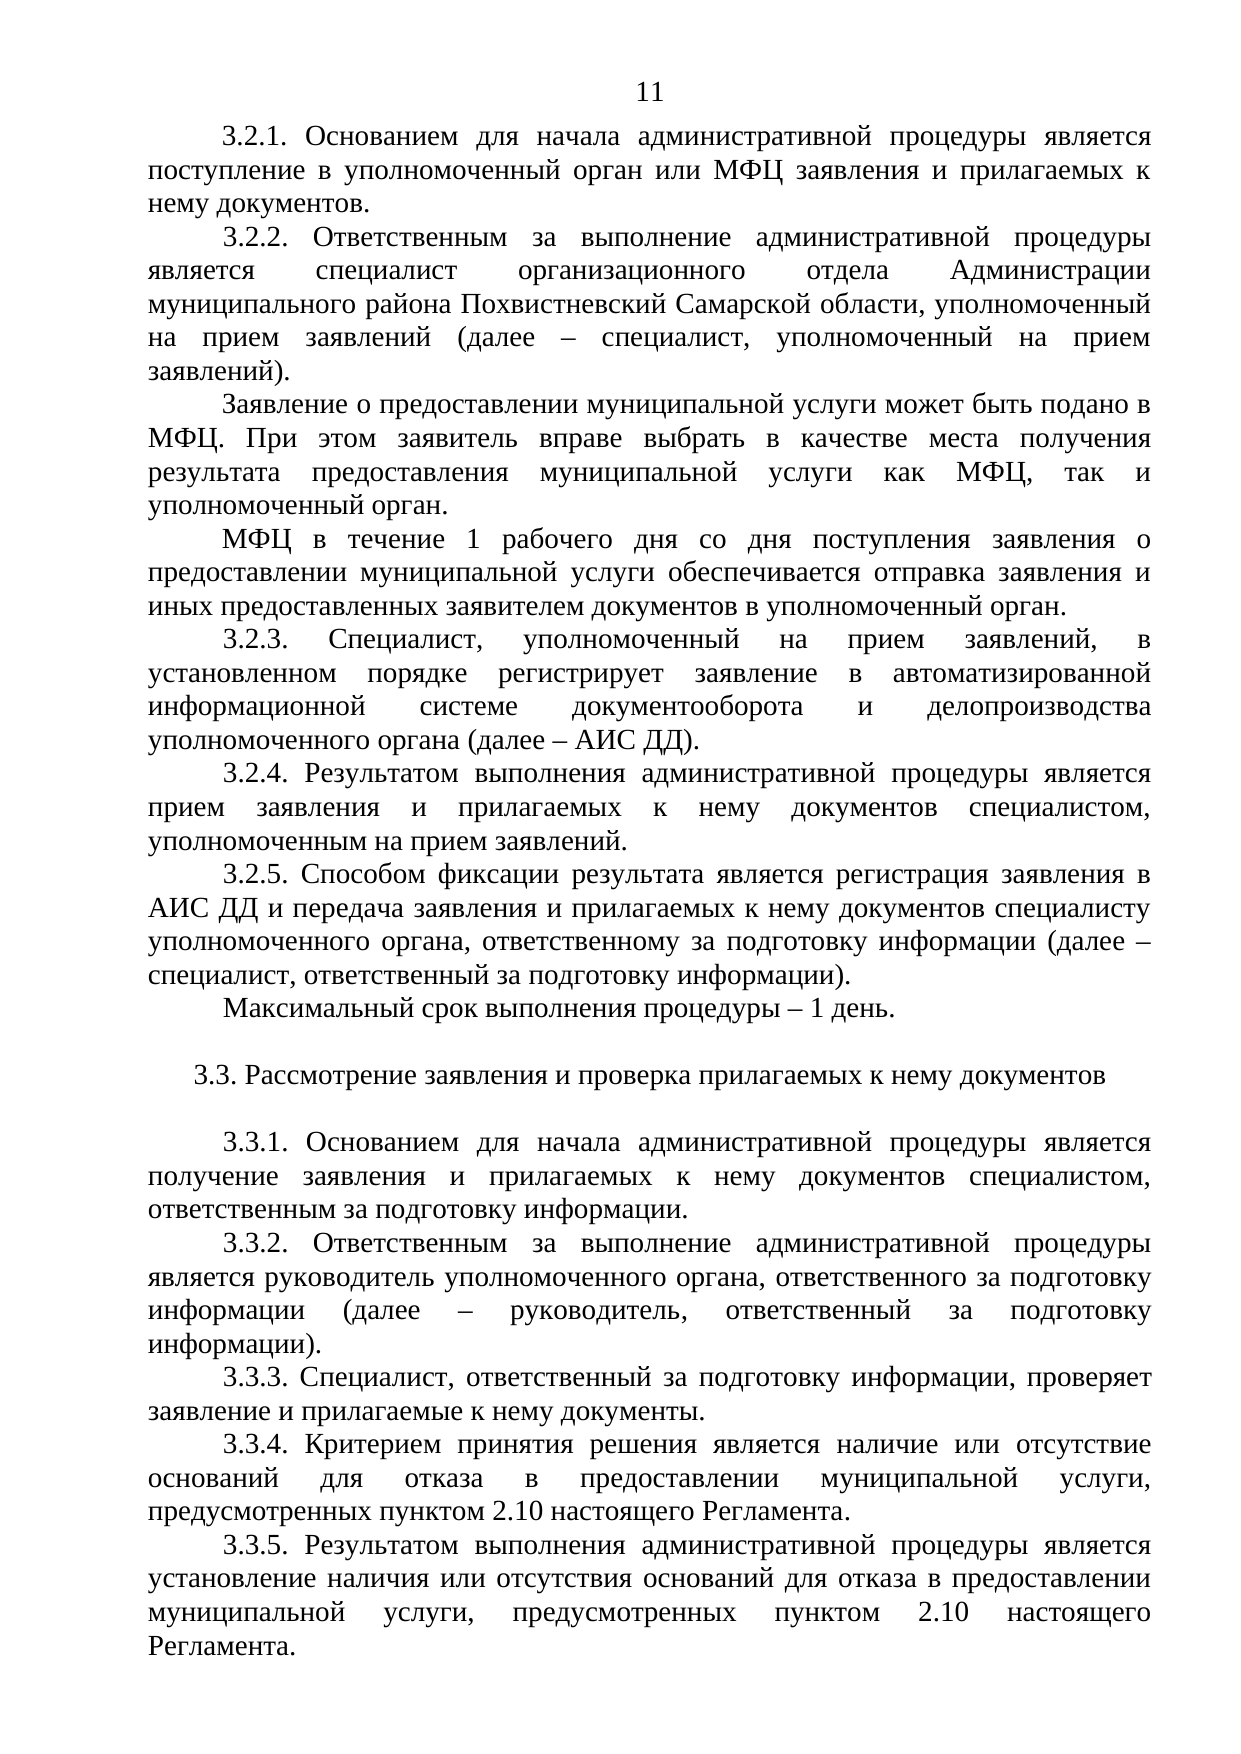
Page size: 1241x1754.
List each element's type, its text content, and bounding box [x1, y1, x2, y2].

text 3.3.4. Критерием принятия решения является наличие или отсутствие оснований для отказа в предоставлении муниципальной услуги, предусмотренных пунктом 2.10 настоящего Регламента. [148, 1426, 1152, 1527]
text 3.3.1. Основанием для начала административной процедуры является получение заявления и прилагаемых к нему документов специалистом, ответственным за подготовку информации. [148, 1124, 1152, 1225]
text 3.2.3. Специалист, уполномоченный на прием заявлений, в установленном порядке регистрирует заявление в автоматизированной информационной системе документооборота и делопроизводства уполномоченного органа (далее – АИС ДД). [148, 621, 1152, 756]
text 3.2.5. Способом фиксации результата является регистрация заявления в АИС ДД и передача заявления и прилагаемых к нему документов специалисту уполномоченного органа, ответственному за подготовку информации (далее – специалист, ответственный за подготовку информации). [148, 856, 1152, 990]
text 3.3.2. Ответственным за выполнение административной процедуры является руководитель уполномоченного органа, ответственного за подготовку информации (далее – руководитель, ответственный за подготовку информации). [148, 1225, 1152, 1359]
text 3.2.4. Результатом выполнения административной процедуры является прием заявления и прилагаемых к нему документов специалистом, уполномоченным на прием заявлений. [148, 756, 1152, 856]
text Заявление о предоставлении муниципальной услуги может быть подано в МФЦ. При этом заявитель вправе выбрать в качестве места получения результата предоставления муниципальной услуги как МФЦ, так и уполномоченный орган. [148, 387, 1152, 521]
text МФЦ в течение 1 рабочего дня со дня поступления заявления о предоставлении муниципальной услуги обеспечивается отправка заявления и иных предоставленных заявителем документов в уполномоченный орган. [148, 521, 1152, 621]
text 3.3.3. Специалист, ответственный за подготовку информации, проверяет заявление и прилагаемые к нему документы. [148, 1359, 1152, 1426]
text 3.3.5. Результатом выполнения административной процедуры является установление наличия или отсутствия оснований для отказа в предоставлении муниципальной услуги, предусмотренных пунктом 2.10 настоящего Регламента. [148, 1527, 1152, 1661]
text 3.2.1. Основанием для начала административной процедуры является поступление в уполномоченный орган или МФЦ заявления и прилагаемых к нему документов. [148, 118, 1152, 219]
text 3.2.2. Ответственным за выполнение административной процедуры является специалист организационного отдела Администрации муниципального района Похвистневский Самарской области, уполномоченный на прием заявлений (далее – специалист, уполномоченный на прием заявлений). [148, 219, 1152, 387]
text 3.3. Рассмотрение заявления и проверка прилагаемых к нему документов [148, 1057, 1152, 1091]
text Максимальный срок выполнения процедуры – 1 день. [148, 990, 1152, 1024]
